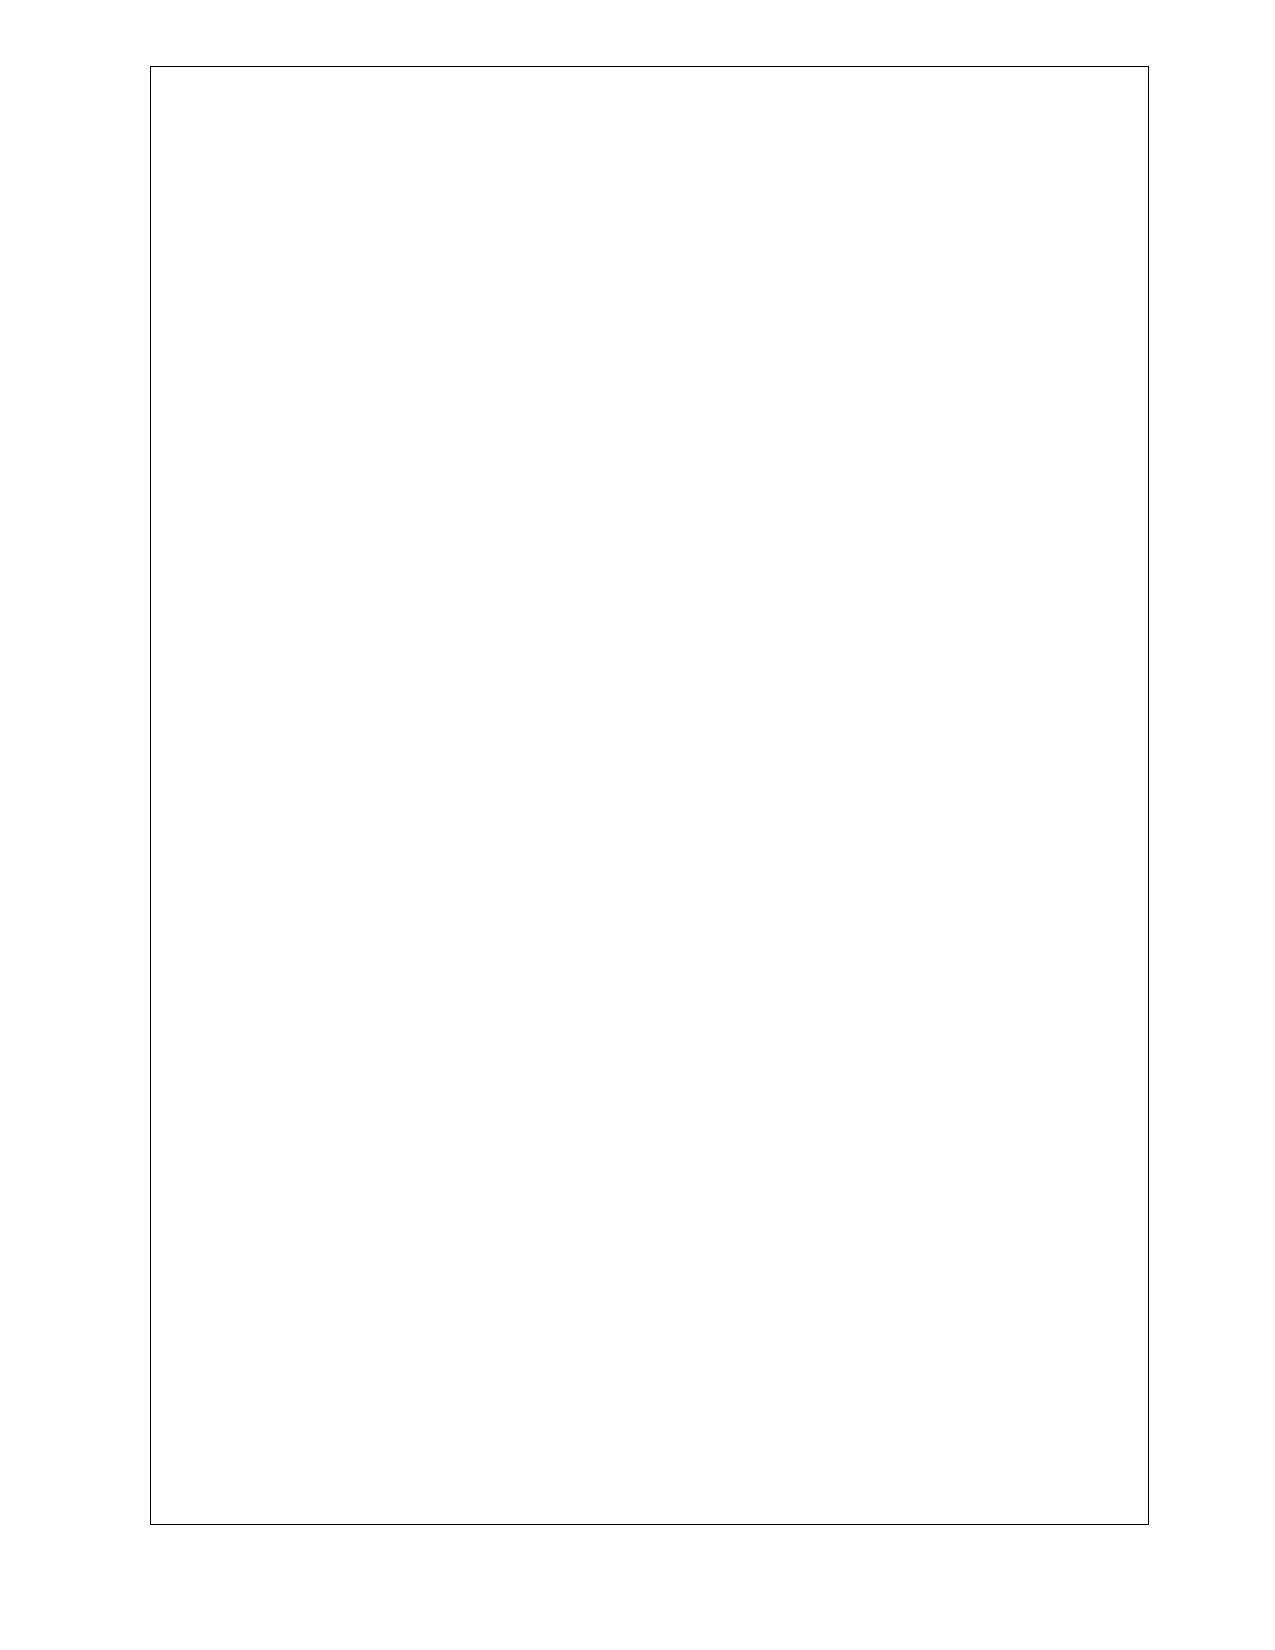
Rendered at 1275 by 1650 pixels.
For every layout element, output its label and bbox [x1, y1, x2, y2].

table_header [151, 67, 1148, 1524]
